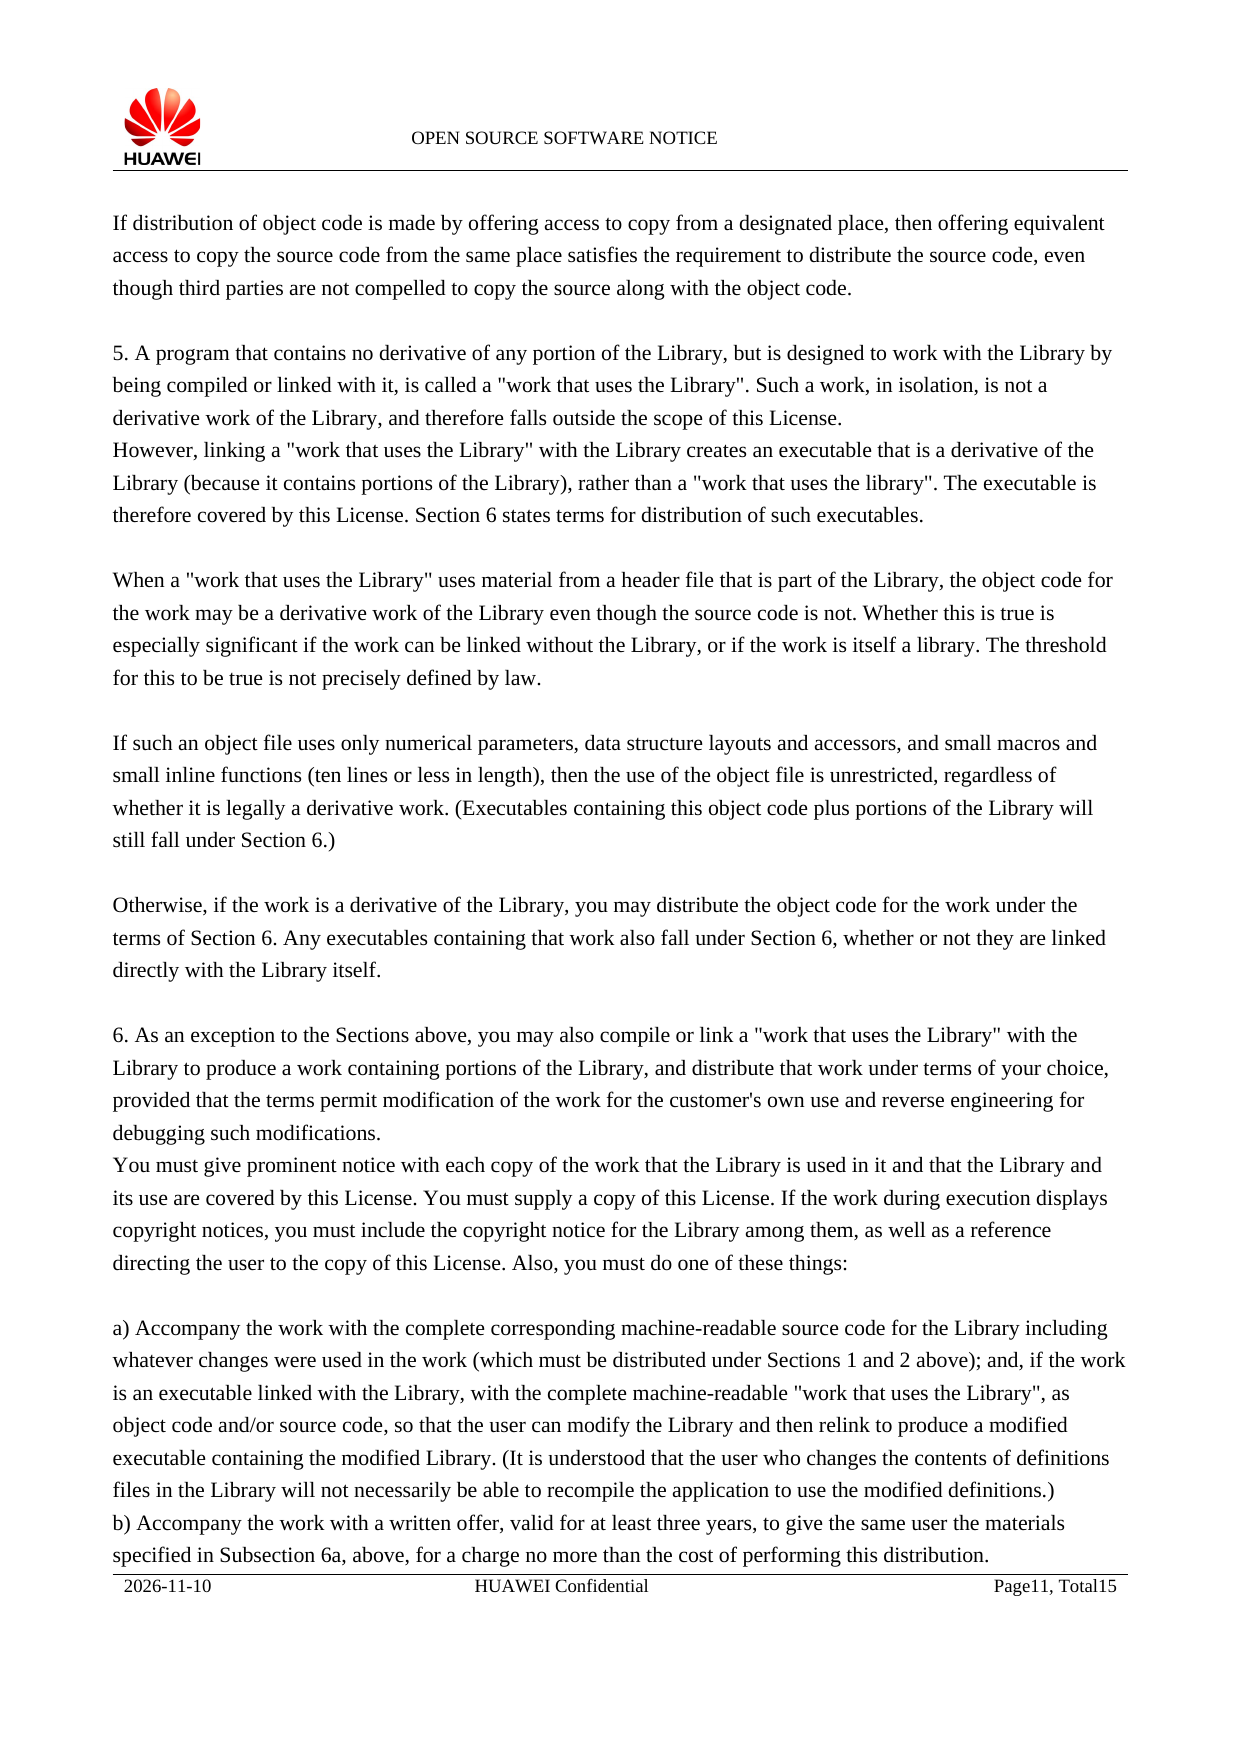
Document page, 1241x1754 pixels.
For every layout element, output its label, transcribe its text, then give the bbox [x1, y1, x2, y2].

picture [124, 88, 201, 165]
